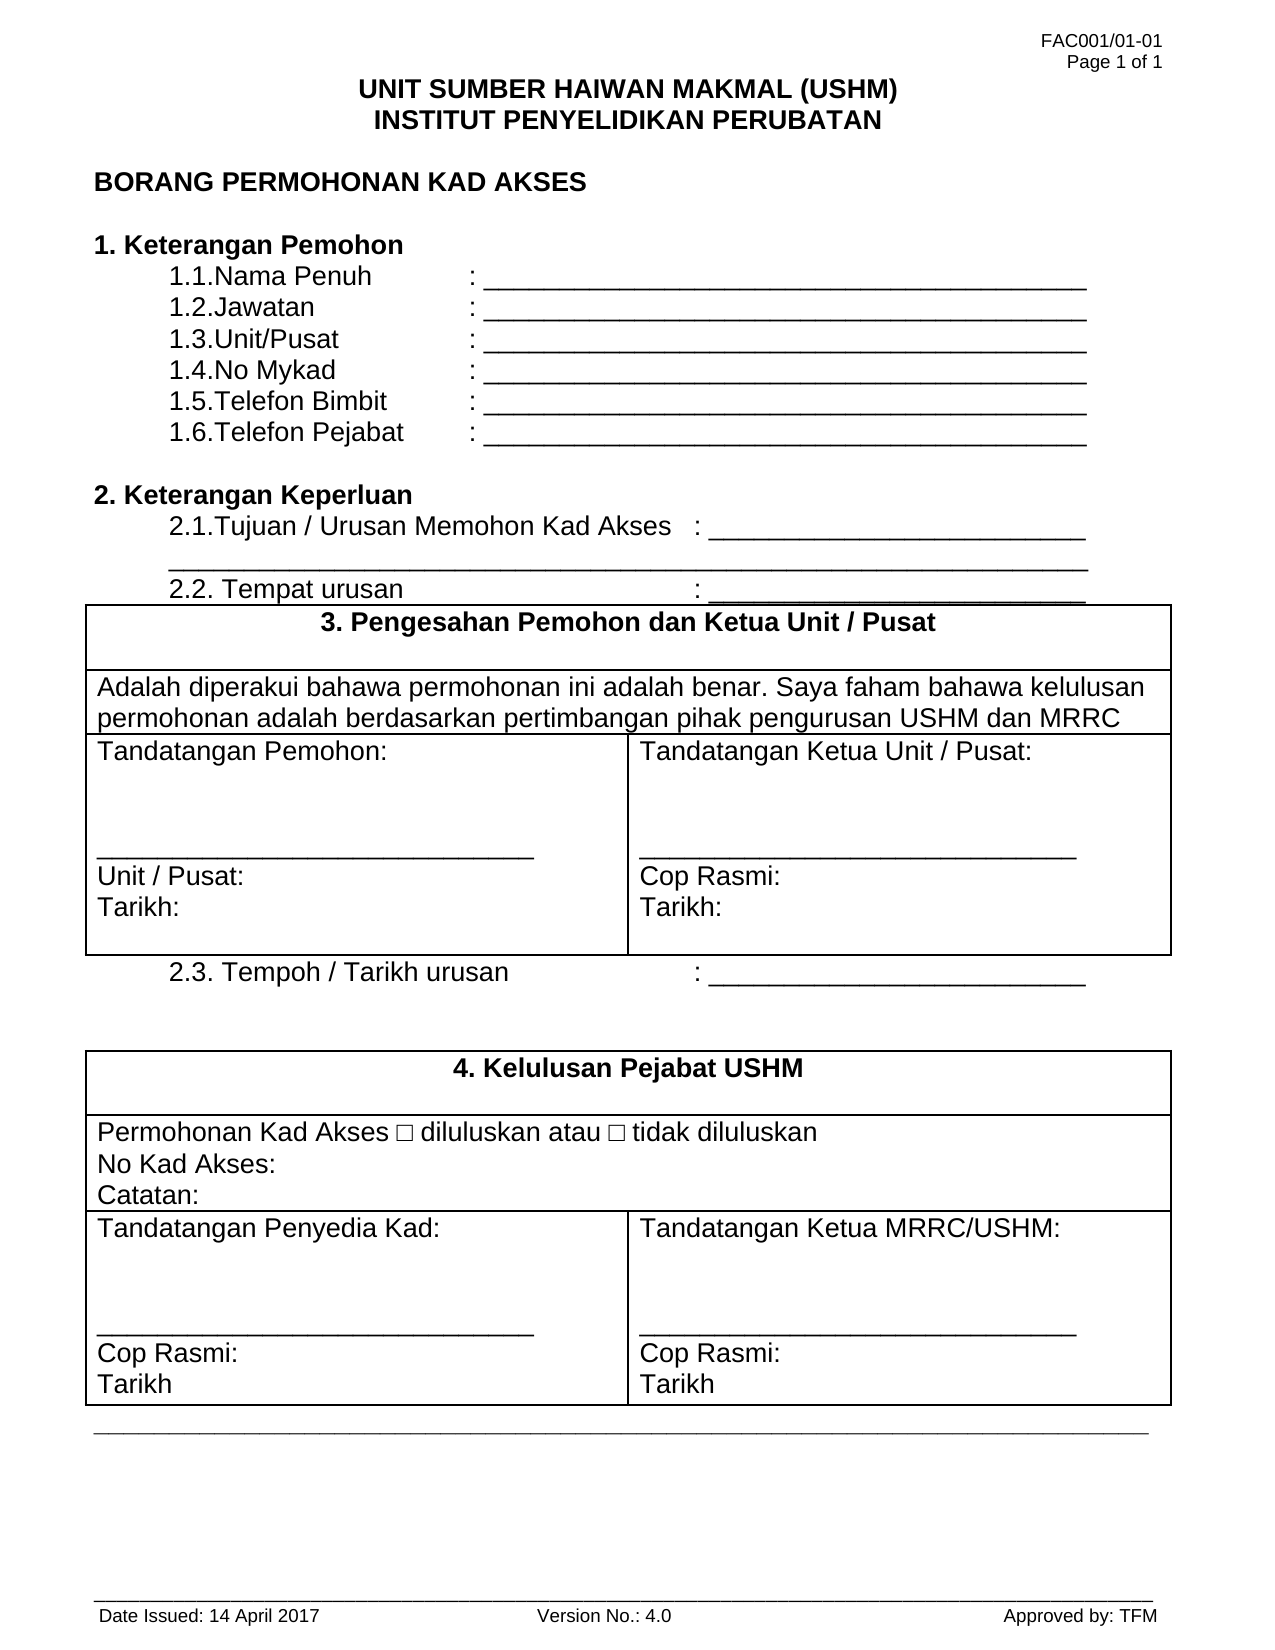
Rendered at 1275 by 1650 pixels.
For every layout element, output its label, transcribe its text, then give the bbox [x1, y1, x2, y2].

table_cell Adalah diperakui bahawa permohonan ini adalah benar. Saya faham bahawa kelulusan permohonan adalah berdasarkan pertimbangan pihak pengurusan USHM dan MRRC [87, 671, 1170, 733]
text 1.1.Nama Penuh : ________________________________________ [94, 260, 1162, 291]
text ______________________________________________________________________ [94, 1406, 1162, 1437]
text 2.1.Tujuan / Urusan Memohon Kad Akses : _________________________ [94, 510, 1162, 541]
text _____________________________________________________________ [94, 541, 1162, 573]
text 1.2.Jawatan : ________________________________________ [94, 291, 1162, 323]
text 1.3.Unit/Pusat : ________________________________________ [94, 323, 1162, 354]
text INSTITUT PENYELIDIKAN PERUBATAN [94, 104, 1162, 135]
text 2. Keterangan Keperluan [94, 479, 1162, 510]
table_cell Permohonan Kad Akses □ diluluskan atau □ tidak diluluskan No Kad Akses: Catatan: [87, 1116, 1170, 1210]
table_cell Tandatangan Ketua Unit / Pusat: _____________________________ Cop Rasmi: Tarikh: [629, 735, 1170, 954]
text 1.5.Telefon Bimbit : ________________________________________ [94, 385, 1162, 416]
text 2.2. Tempat urusan : _________________________ [169, 573, 1162, 604]
text UNIT SUMBER HAIWAN MAKMAL (USHM) [94, 73, 1162, 104]
table_cell Tandatangan Penyedia Kad: _____________________________ Cop Rasmi: Tarikh [87, 1212, 627, 1403]
text 1. Keterangan Pemohon [94, 229, 1162, 260]
table_header 4. Kelulusan Pejabat USHM [87, 1052, 1170, 1114]
text 1.4.No Mykad : ________________________________________ [94, 354, 1162, 385]
table_header 3. Pengesahan Pemohon dan Ketua Unit / Pusat [87, 606, 1170, 668]
table_cell Tandatangan Ketua MRRC/USHM: _____________________________ Cop Rasmi: Tarikh [629, 1212, 1170, 1403]
text 2.3. Tempoh / Tarikh urusan : _________________________ [94, 956, 1162, 987]
table_cell Tandatangan Pemohon: _____________________________ Unit / Pusat: Tarikh: [87, 735, 627, 954]
text 1.6.Telefon Pejabat : ________________________________________ [94, 416, 1162, 448]
text BORANG PERMOHONAN KAD AKSES [94, 166, 1162, 198]
